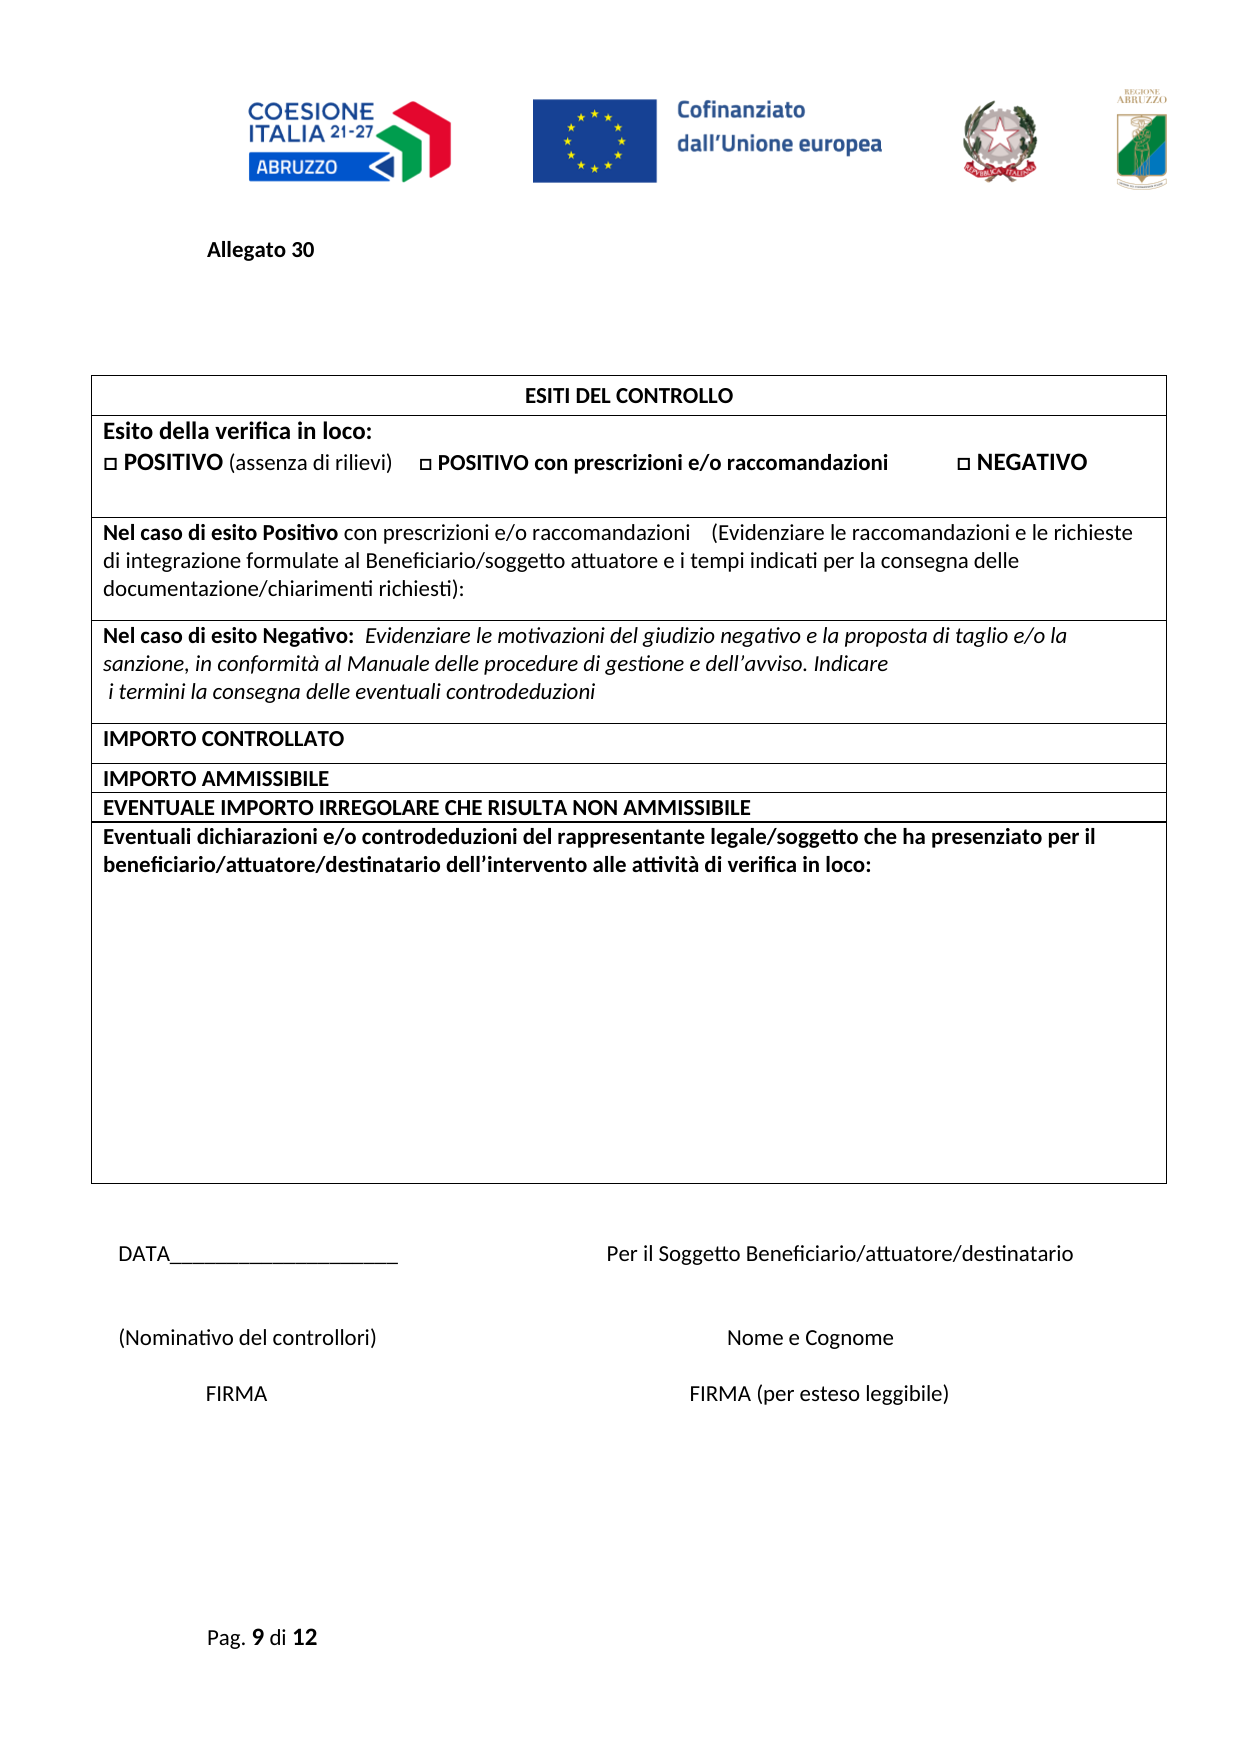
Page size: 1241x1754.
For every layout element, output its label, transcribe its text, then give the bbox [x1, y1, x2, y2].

text DATA____________________ Per il Soggetto Beneficiario/attuatore/destinatario [118, 1239, 1078, 1296]
table_cell EVENTUALE IMPORTO IRREGOLARE CHE RISULTA NON AMMISSIBILE [92, 793, 1166, 821]
table_cell Nel caso di esito Negativo: Evidenziare le motivazioni del giudizio negativo e la proposta di taglio e/o la sanzione, in conformità al Manuale delle procedure di gestione e dell’avviso. Indicare i termini la consegna delle eventuali controdeduzioni [92, 621, 1166, 723]
table_cell Eventuali dichiarazioni e/o controdeduzioni del rappresentante legale/soggetto che ha presenziato per il beneficiario/attuatore/destinatario dell’intervento alle attività di verifica in loco: [92, 823, 1166, 1182]
table_cell Nel caso di esito Positivo con prescrizioni e/o raccomandazioni (Evidenziare le raccomandazioni e le richieste di integrazione formulate al Beneficiario/soggetto attuatore e i tempi indicati per la consegna delle documentazione/chiarimenti richiesti): [92, 518, 1166, 620]
table_cell IMPORTO CONTROLLATO [92, 724, 1166, 763]
table_header ESITI DEL CONTROLLO [92, 376, 1166, 414]
table_cell IMPORTO AMMISSIBILE [92, 764, 1166, 792]
text (Nominativo del controllori) Nome e Cognome [118, 1323, 1078, 1352]
text FIRMA FIRMA (per esteso leggibile) [118, 1379, 1078, 1408]
picture [206, 73, 1211, 207]
table_cell Esito della verifica in loco: □ POSITIVO (assenza di rilievi) □ POSITIVO con prescrizioni e/o raccomandazioni □ NEGATIVO [92, 416, 1166, 517]
